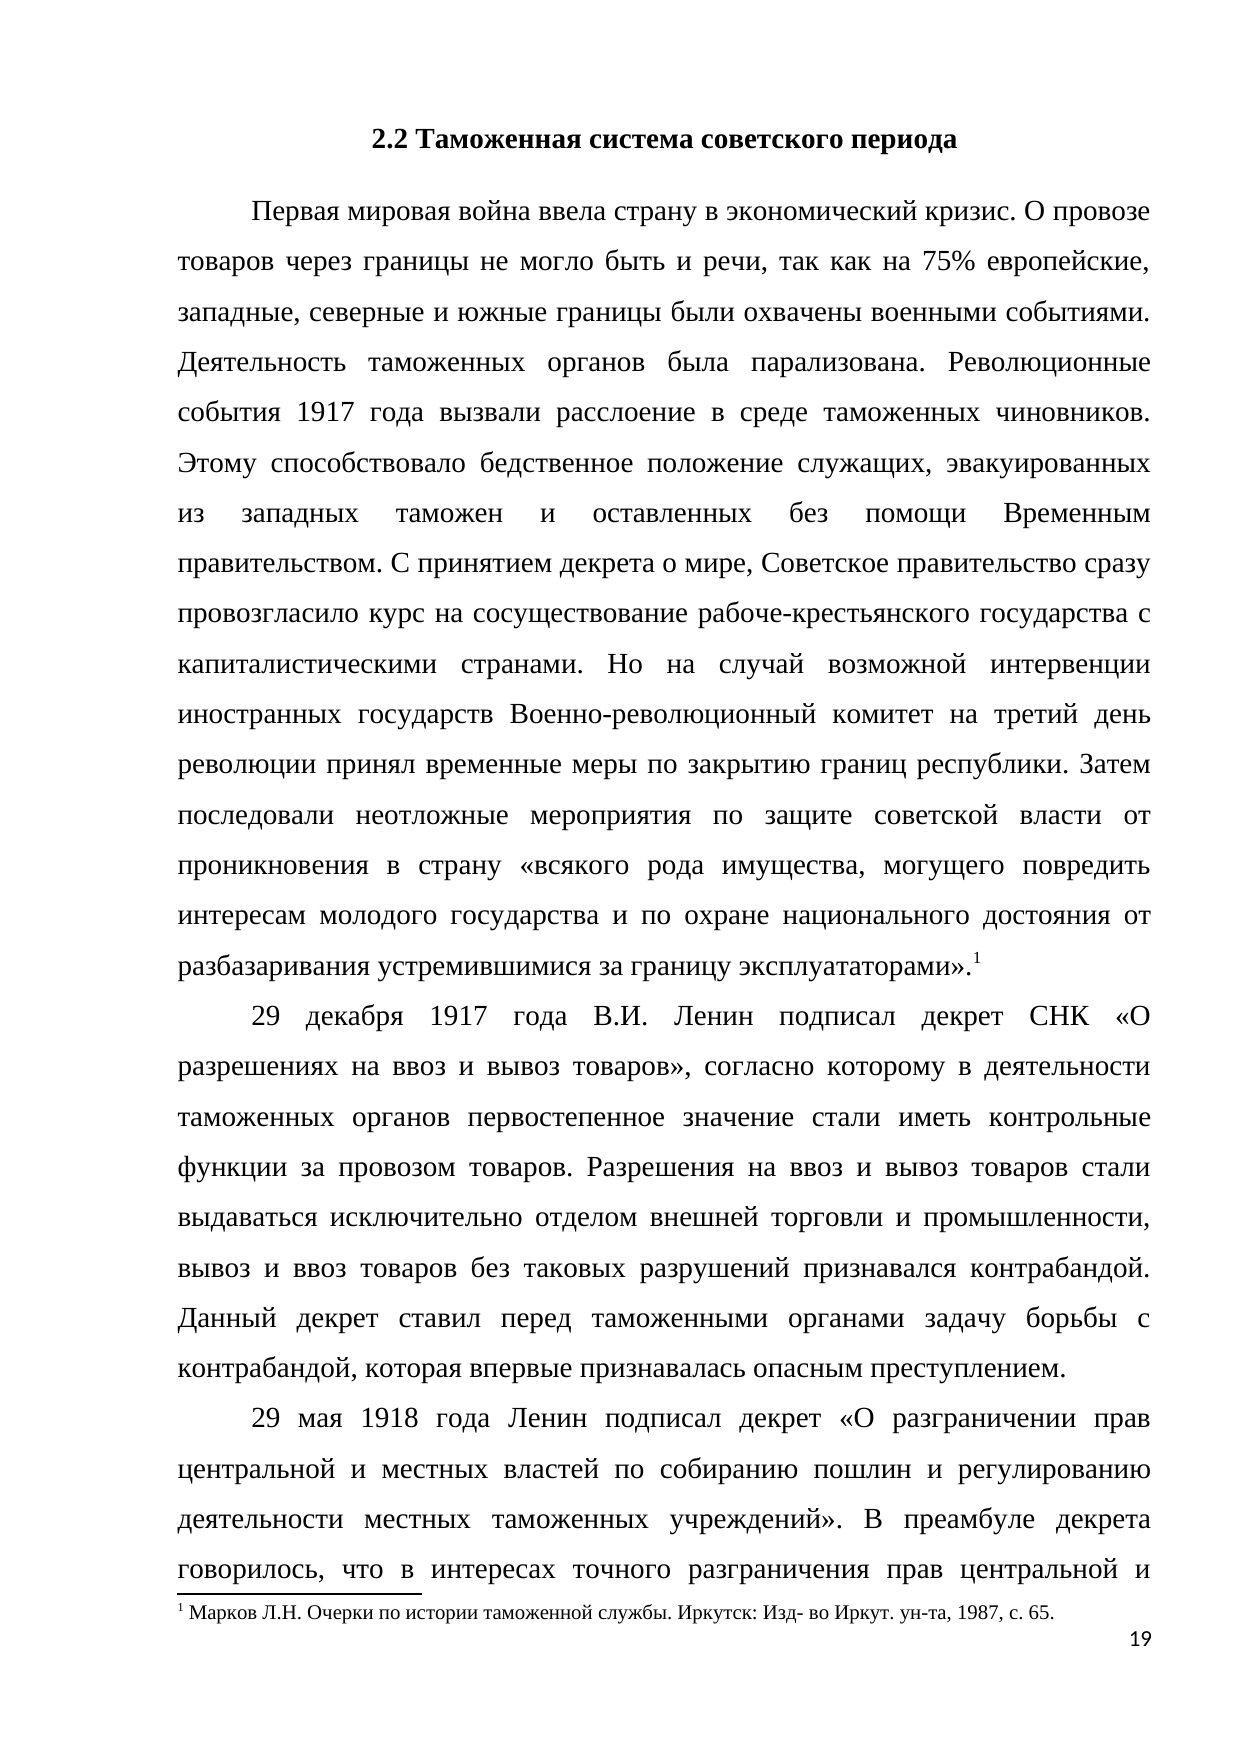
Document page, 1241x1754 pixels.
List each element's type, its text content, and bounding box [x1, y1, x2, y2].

text 2.2 Таможенная система советского периода [177, 118, 1152, 156]
text 29 декабря 1917 года В.И. Ленин подписал декрет СНК «О разрешениях на ввоз и вывоз товаров», согласно которому в деятельности таможенных органов первостепенное значение стали иметь контрольные функции за провозом товаров. Разрешения на ввоз и вывоз товаров стали выдаваться исключительно отделом внешней торговли и промышленности, вывоз и ввоз товаров без таковых разрушений признавался контрабандой. Данный декрет ставил перед таможенными органами задачу борьбы с контрабандой, которая впервые признавалась опасным преступлением. [177, 998, 1152, 1384]
text Первая мировая война ввела страну в экономический кризис. О провозе товаров через границы не могло быть и речи, так как на 75% европейские, западные, северные и южные границы были охвачены военными событиями. Деятельность таможенных органов была парализована. Революционные события 1917 года вызвали расслоение в среде таможенных чиновников. Этому способствовало бедственное положение служащих, эвакуированных из западных таможен и оставленных без помощи Временным правительством. С принятием декрета о мире, Советское правительство сразу провозгласило курс на сосуществование рабоче-крестьянского государства с капиталистическими странами. Но на случай возможной интервенции иностранных государств Военно-революционный комитет на третий день революции принял временные меры по закрытию границ республики. Затем последовали неотложные мероприятия по защите советской власти от проникновения в страну «всякого рода имущества, могущего повредить интересам молодого государства и по охране национального достояния от разбазаривания устремившимися за границу эксплуататорами». [177, 193, 1152, 981]
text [177, 1401, 1152, 1585]
